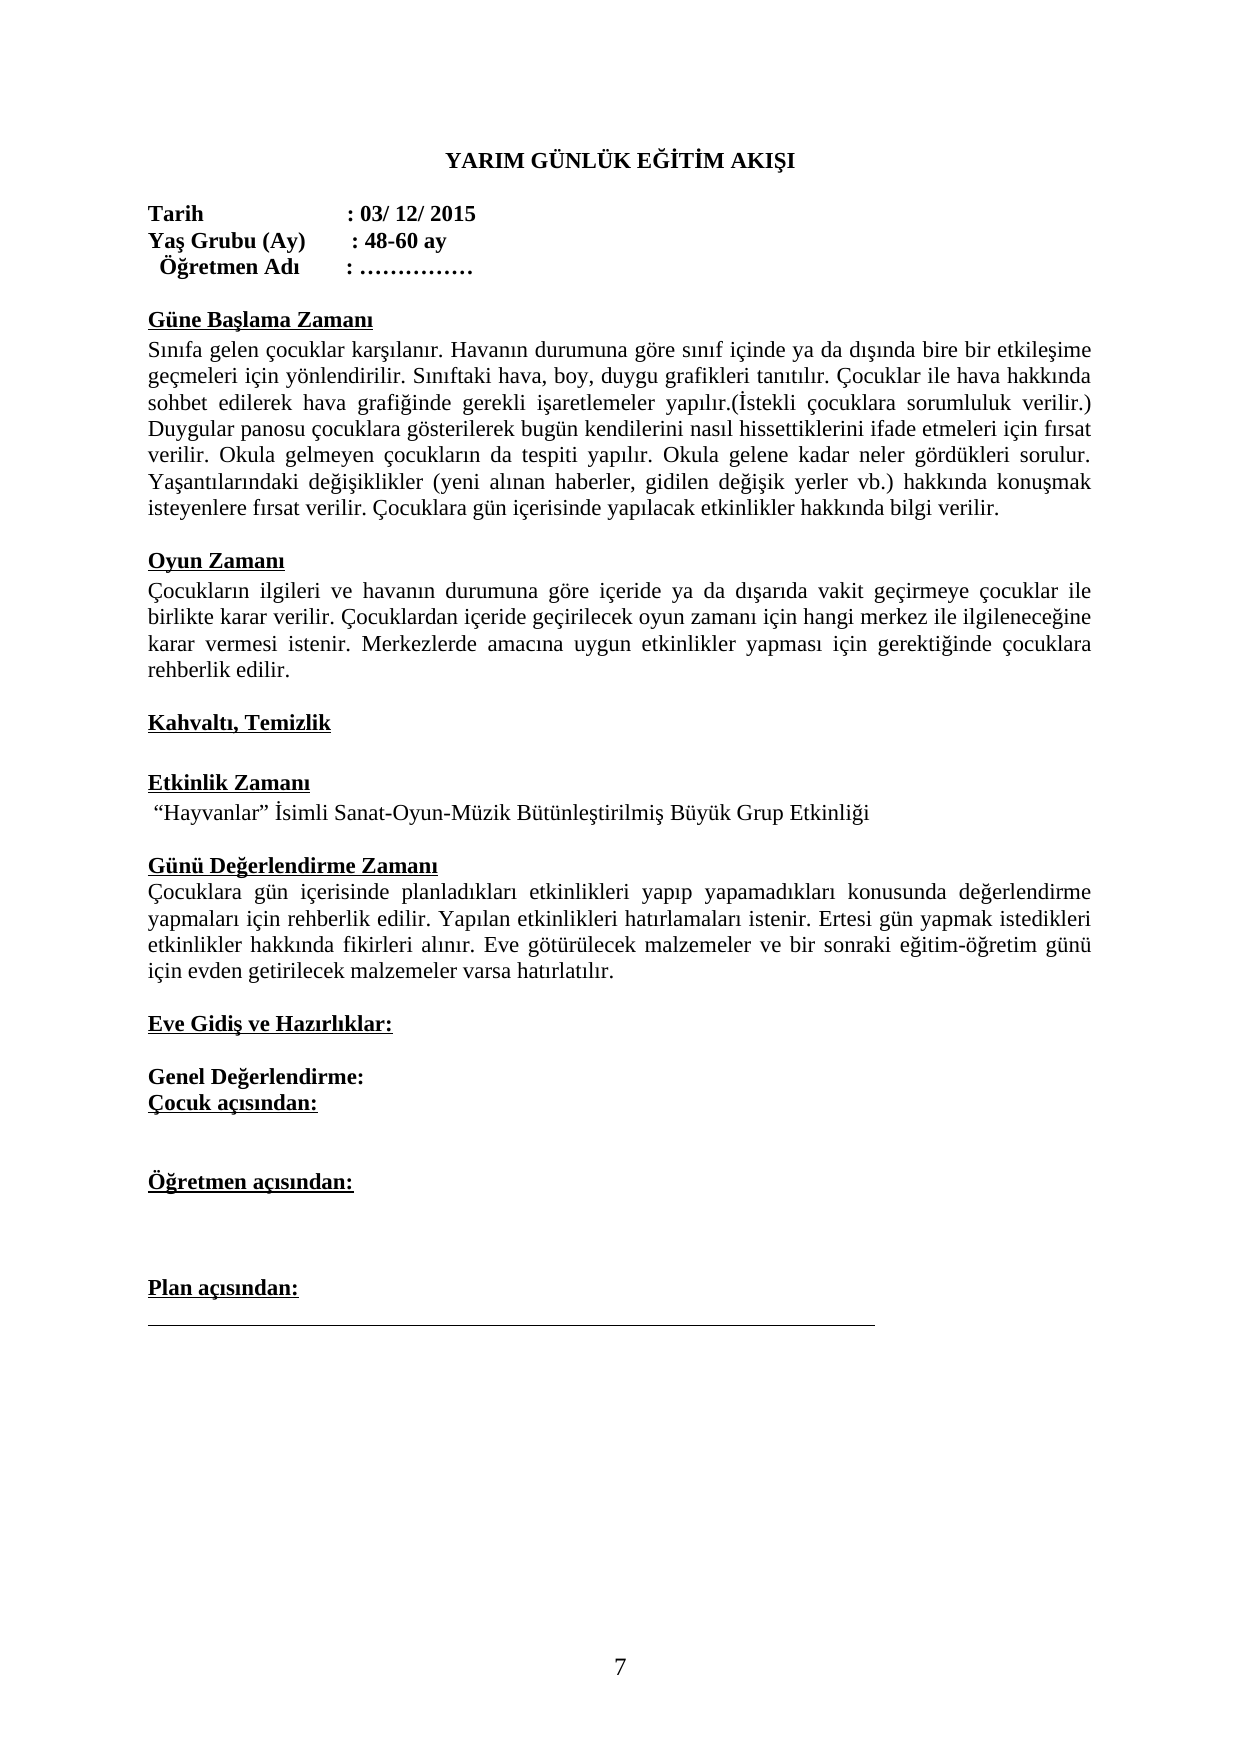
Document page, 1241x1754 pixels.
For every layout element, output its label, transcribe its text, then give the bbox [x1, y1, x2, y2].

text Etkinlik Zamanı [148, 769, 1093, 796]
text Sınıfa gelen çocuklar karşılanır. Havanın durumuna göre sınıf içinde ya da dışında bire bir etkileşime geçmeleri için yönlendirilir. Sınıftaki hava, boy, duygu grafikleri tanıtılır. Çocuklar ile hava hakkında sohbet edilerek hava grafiğinde gerekli işaretlemeler yapılır.(İstekli çocuklara sorumluluk verilir.) Duygular panosu çocuklara gösterilerek bugün kendilerini nasıl hissettiklerini ifade etmeleri için fırsat verilir. Okula gelmeyen çocukların da tespiti yapılır. Okula gelene kadar neler gördükleri sorulur. Yaşantılarındaki değişiklikler (yeni alınan haberler, gidilen değişik yerler vb.) hakkında konuşmak isteyenlere fırsat verilir. Çocuklara gün içerisinde yapılacak etkinlikler hakkında bilgi verilir. [148, 336, 1093, 520]
text Güne Başlama Zamanı [148, 306, 1093, 332]
text Öğretmen açısından: [148, 1168, 1093, 1195]
text Çocuk açısından: [148, 1089, 1093, 1116]
text “Hayvanlar” İsimli Sanat-Oyun-Müzik Bütünleştirilmiş Büyük Grup Etkinliği [148, 799, 1093, 826]
text Kahvaltı, Temizlik [148, 709, 1093, 735]
text Genel Değerlendirme: [148, 1063, 1093, 1089]
text Plan açısından: [148, 1274, 1093, 1300]
text Tarih : 03/ 12/ 2015 [148, 200, 1093, 227]
text YARIM GÜNLÜK EĞİTİM AKIŞI [148, 148, 1093, 174]
text Öğretmen Adı : …………… [148, 253, 1093, 279]
text Eve Gidiş ve Hazırlıklar: [148, 1010, 1093, 1037]
text Yaş Grubu (Ay) : 48-60 ay [148, 227, 1093, 253]
text Oyun Zamanı [148, 547, 1093, 573]
text Günü Değerlendirme Zamanı [148, 852, 1093, 878]
text Çocukların ilgileri ve havanın durumuna göre içeride ya da dışarıda vakit geçirmeye çocuklar ile birlikte karar verilir. Çocuklardan içeride geçirilecek oyun zamanı için hangi merkez ile ilgileneceğine karar vermesi istenir. Merkezlerde amacına uygun etkinlikler yapması için gerektiğinde çocuklara rehberlik edilir. [148, 577, 1093, 682]
text Çocuklara gün içerisinde planladıkları etkinlikleri yapıp yapamadıkları konusunda değerlendirme yapmaları için rehberlik edilir. Yapılan etkinlikleri hatırlamaları istenir. Ertesi gün yapmak istedikleri etkinlikler hakkında fikirleri alınır. Eve götürülecek malzemeler ve bir sonraki eğitim-öğretim günü için evden getirilecek malzemeler varsa hatırlatılır. [148, 878, 1093, 984]
